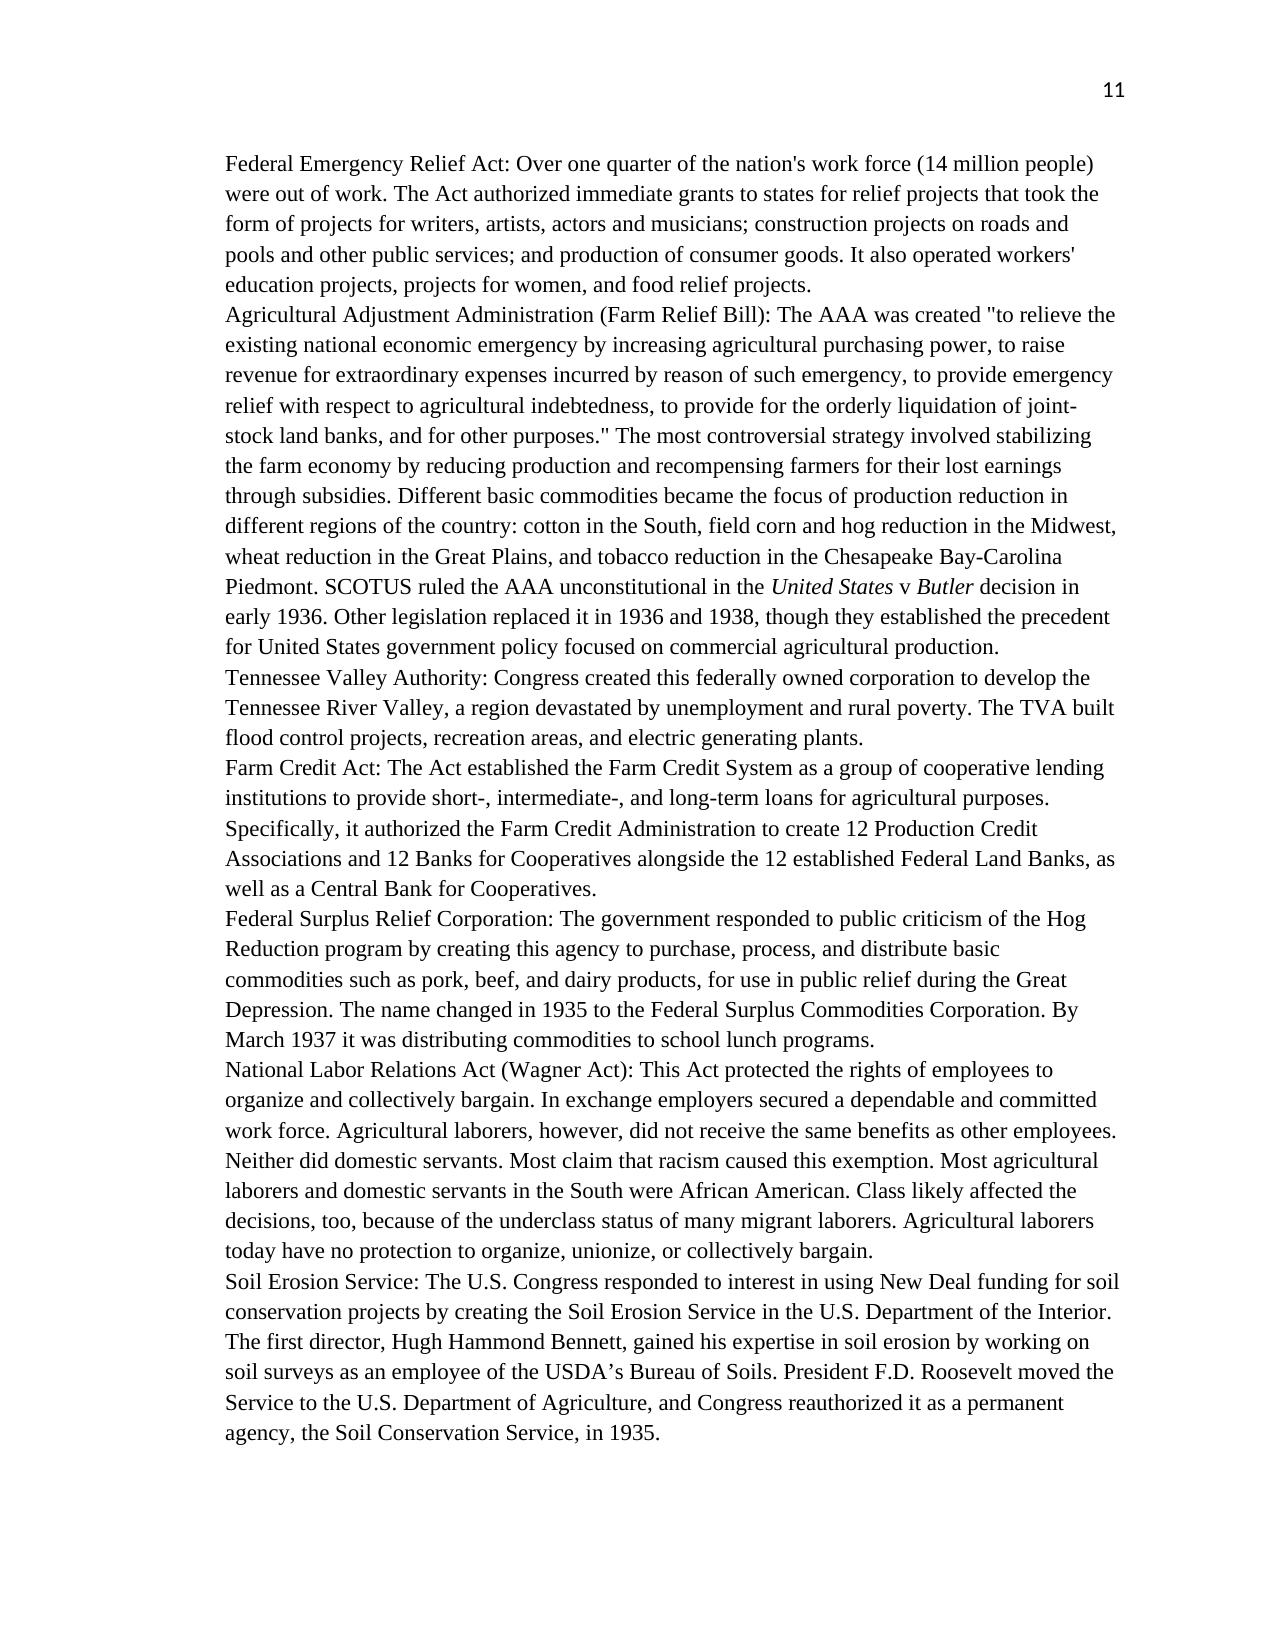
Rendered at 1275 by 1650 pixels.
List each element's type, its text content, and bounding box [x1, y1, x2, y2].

text Soil Erosion Service: The U.S. Congress responded to interest in using New Deal funding for soil conservation projects by creating the Soil Erosion Service in the U.S. Department of the Interior. The first director, Hugh Hammond Bennett, gained his expertise in soil erosion by working on soil surveys as an employee of the USDA’s Bureau of Soils. President F.D. Roosevelt moved the Service to the U.S. Department of Agriculture, and Congress reauthorized it as a permanent agency, the Soil Conservation Service, in 1935. [225, 1268, 1125, 1445]
text Federal Surplus Relief Corporation: The government responded to public criticism of the Hog Reduction program by creating this agency to purchase, process, and distribute basic commodities such as pork, beef, and dairy products, for use in public relief during the Great Depression. The name changed in 1935 to the Federal Surplus Commodities Corporation. By March 1937 it was distributing commodities to school lunch programs. [225, 905, 1125, 1052]
text National Labor Relations Act (Wagner Act): This Act protected the rights of employees to organize and collectively bargain. In exchange employers secured a dependable and committed work force. Agricultural laborers, however, did not receive the same benefits as other employees. Neither did domestic servants. Most claim that racism caused this exemption. Most agricultural laborers and domestic servants in the South were African American. Class likely affected the decisions, too, because of the underclass status of many migrant laborers. Agricultural laborers today have no protection to organize, unionize, or collectively bargain. [225, 1056, 1125, 1264]
text Agricultural Adjustment Administration (Farm Relief Bill): The AAA was created "to relieve the existing national economic emergency by increasing agricultural purchasing power, to raise revenue for extraordinary expenses incurred by reason of such emergency, to provide emergency relief with respect to agricultural indebtedness, to provide for the orderly liquidation of joint-stock land banks, and for other purposes." The most controversial strategy involved stabilizing the farm economy by reducing production and recompensing farmers for their lost earnings through subsidies. Different basic commodities became the focus of production reduction in different regions of the country: cotton in the South, field corn and hog reduction in the Midwest, wheat reduction in the Great Plains, and tobacco reduction in the Chesapeake Bay-Carolina Piedmont. SCOTUS ruled the AAA unconstitutional in the United States v Butler decision in early 1936. Other legislation replaced it in 1936 and 1938, though they established the precedent for United States government policy focused on commercial agricultural production. [225, 301, 1125, 660]
text Federal Emergency Relief Act: Over one quarter of the nation's work force (14 million people) were out of work. The Act authorized immediate grants to states for relief projects that took the form of projects for writers, artists, actors and musicians; construction projects on roads and pools and other public services; and production of consumer goods. It also operated workers' education projects, projects for women, and food relief projects. [150, 150, 1125, 297]
text Tennessee Valley Authority: Congress created this federally owned corporation to develop the Tennessee River Valley, a region devastated by unemployment and rural poverty. The TVA built flood control projects, recreation areas, and electric generating plants. [225, 663, 1125, 750]
text Farm Credit Act: The Act established the Farm Credit System as a group of cooperative lending institutions to provide short-, intermediate-, and long-term loans for agricultural purposes. Specifically, it authorized the Farm Credit Administration to create 12 Production Credit Associations and 12 Banks for Cooperatives alongside the 12 established Federal Land Banks, as well as a Central Bank for Cooperatives. [225, 754, 1125, 901]
